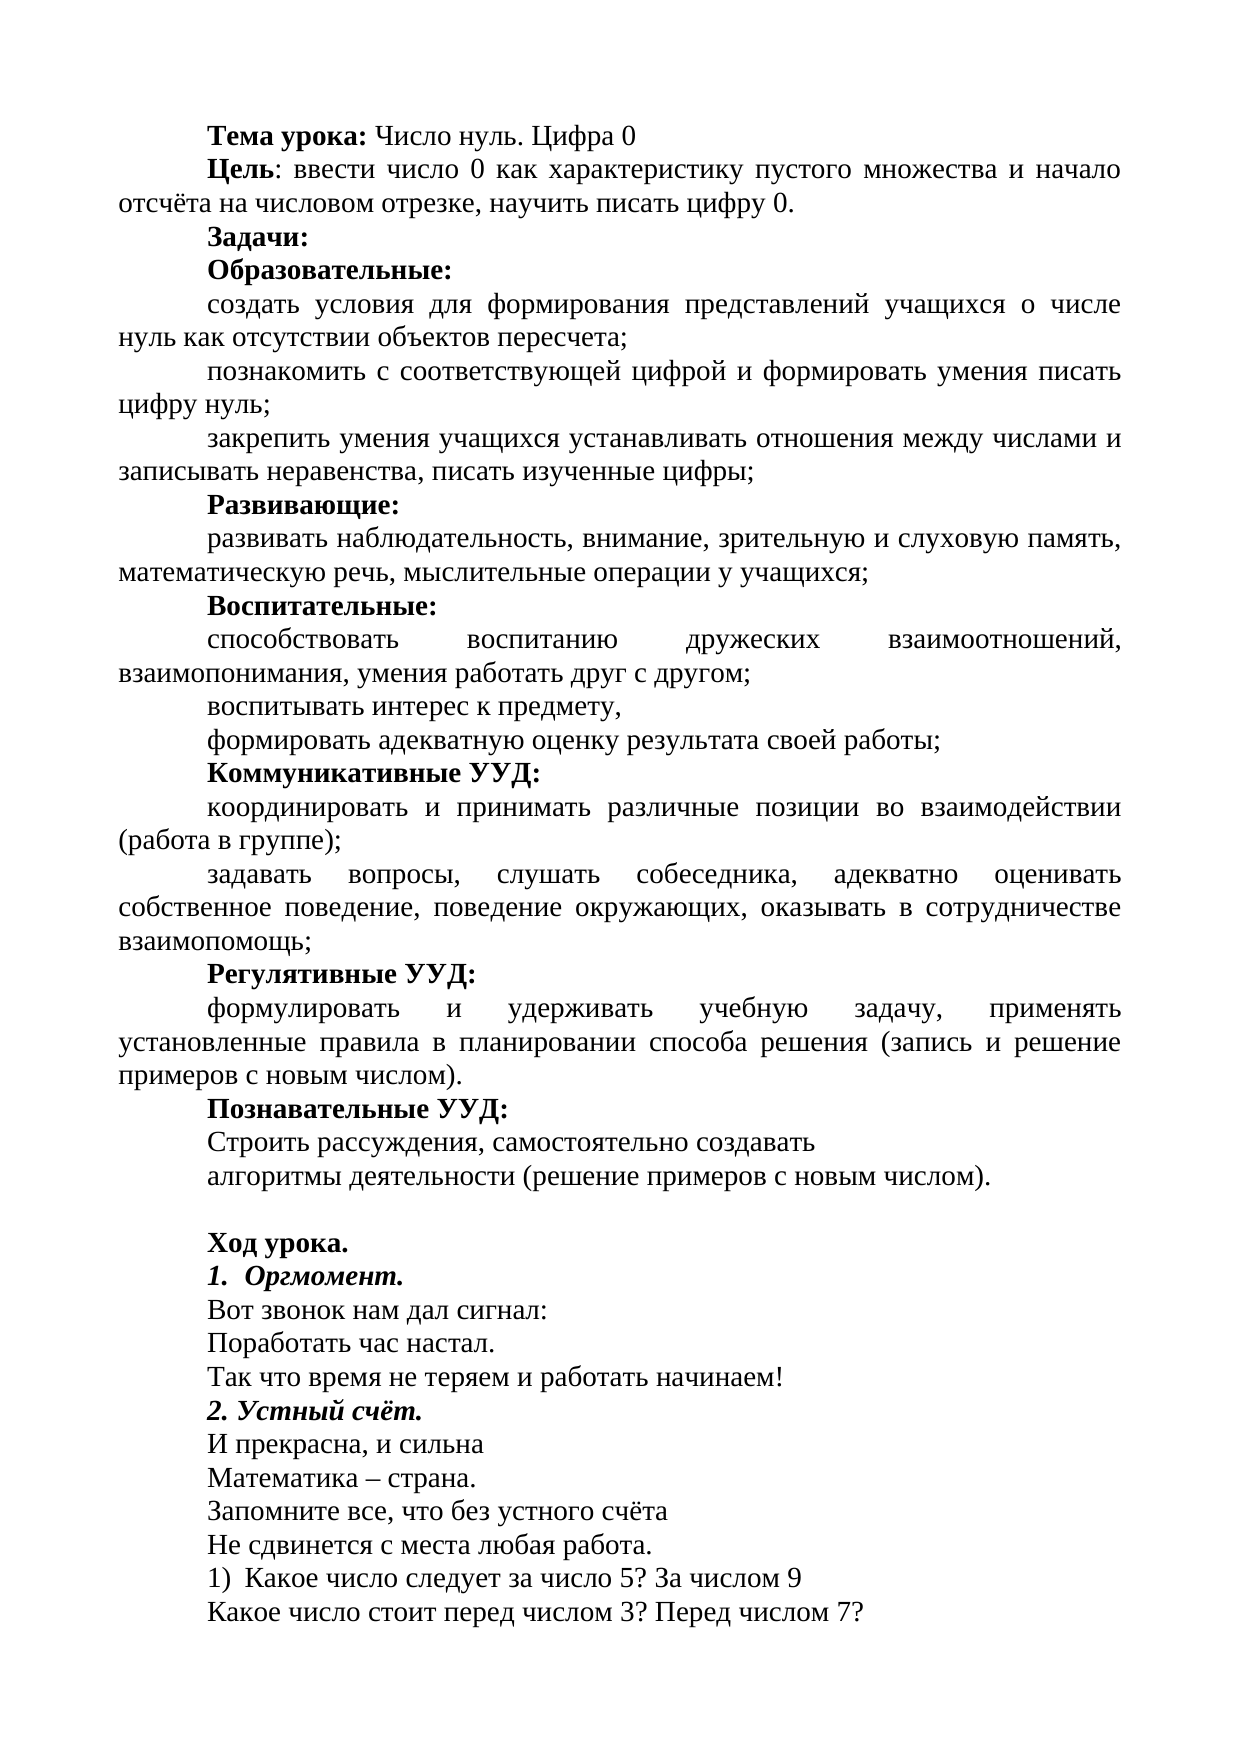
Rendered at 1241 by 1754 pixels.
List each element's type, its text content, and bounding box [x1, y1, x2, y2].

text задавать вопросы, слушать собеседника, адекватно оценивать собственное поведение, поведение окружающих, оказывать в сотрудничестве взаимопомощь; [118, 856, 1122, 957]
text координировать и принимать различные позиции во взаимодействии (работа в группе); [118, 789, 1122, 856]
text познакомить с соответствующей цифрой и формировать умения писать цифру нуль; [118, 353, 1122, 420]
list Какое число следует за число 5? За числом 9 [207, 1560, 1122, 1594]
text Воспитательные: [118, 588, 1122, 621]
text развивать наблюдательность, внимание, зрительную и слуховую память, математическую речь, мыслительные операции у учащихся; [118, 521, 1122, 588]
text Ход урока. [118, 1225, 1122, 1258]
text воспитывать интерес к предмету, [118, 688, 1122, 722]
text Математика – страна. [118, 1460, 1122, 1493]
text создать условия для формирования представлений учащихся о числе нуль как отсутствии объектов пересчета; [118, 286, 1122, 353]
text Так что время не теряем и работать начинаем! [118, 1359, 1122, 1393]
text алгоритмы деятельности (решение примеров с новым числом). [118, 1158, 1122, 1191]
text Не сдвинется с места любая работа. [118, 1527, 1122, 1560]
text Поработать час настал. [118, 1326, 1122, 1359]
text Цель: ввести число 0 как характеристику пустого множества и начало отсчёта на числовом отрезке, научить писать цифру 0. [118, 152, 1122, 219]
text Регулятивные УУД: [118, 957, 1122, 990]
text 2. Устный счёт. [118, 1393, 1122, 1426]
text Запомните все, что без устного счёта [118, 1493, 1122, 1527]
text Какое число стоит перед числом 3? Перед числом 7? [118, 1594, 1122, 1627]
text Тема урока: Число нуль. Цифра 0 [118, 118, 1122, 152]
list Оргмомент. [207, 1258, 1122, 1292]
text формулировать и удерживать учебную задачу, применять установленные правила в планировании способа решения (запись и решение примеров с новым числом). [118, 990, 1122, 1091]
text Коммуникативные УУД: [118, 755, 1122, 789]
text Строить рассуждения, самостоятельно создавать [118, 1124, 1122, 1158]
text И прекрасна, и сильна [118, 1426, 1122, 1460]
text Задачи: [118, 219, 1122, 252]
text способствовать воспитанию дружеских взаимоотношений, взаимопонимания, умения работать друг с другом; [118, 621, 1122, 688]
text Познавательные УУД: [118, 1091, 1122, 1124]
text Образовательные: [118, 252, 1122, 286]
text Вот звонок нам дал сигнал: [118, 1292, 1122, 1326]
text Развивающие: [118, 487, 1122, 521]
text закрепить умения учащихся устанавливать отношения между числами и записывать неравенства, писать изученные цифры; [118, 420, 1122, 487]
text формировать адекватную оценку результата своей работы; [118, 722, 1122, 755]
